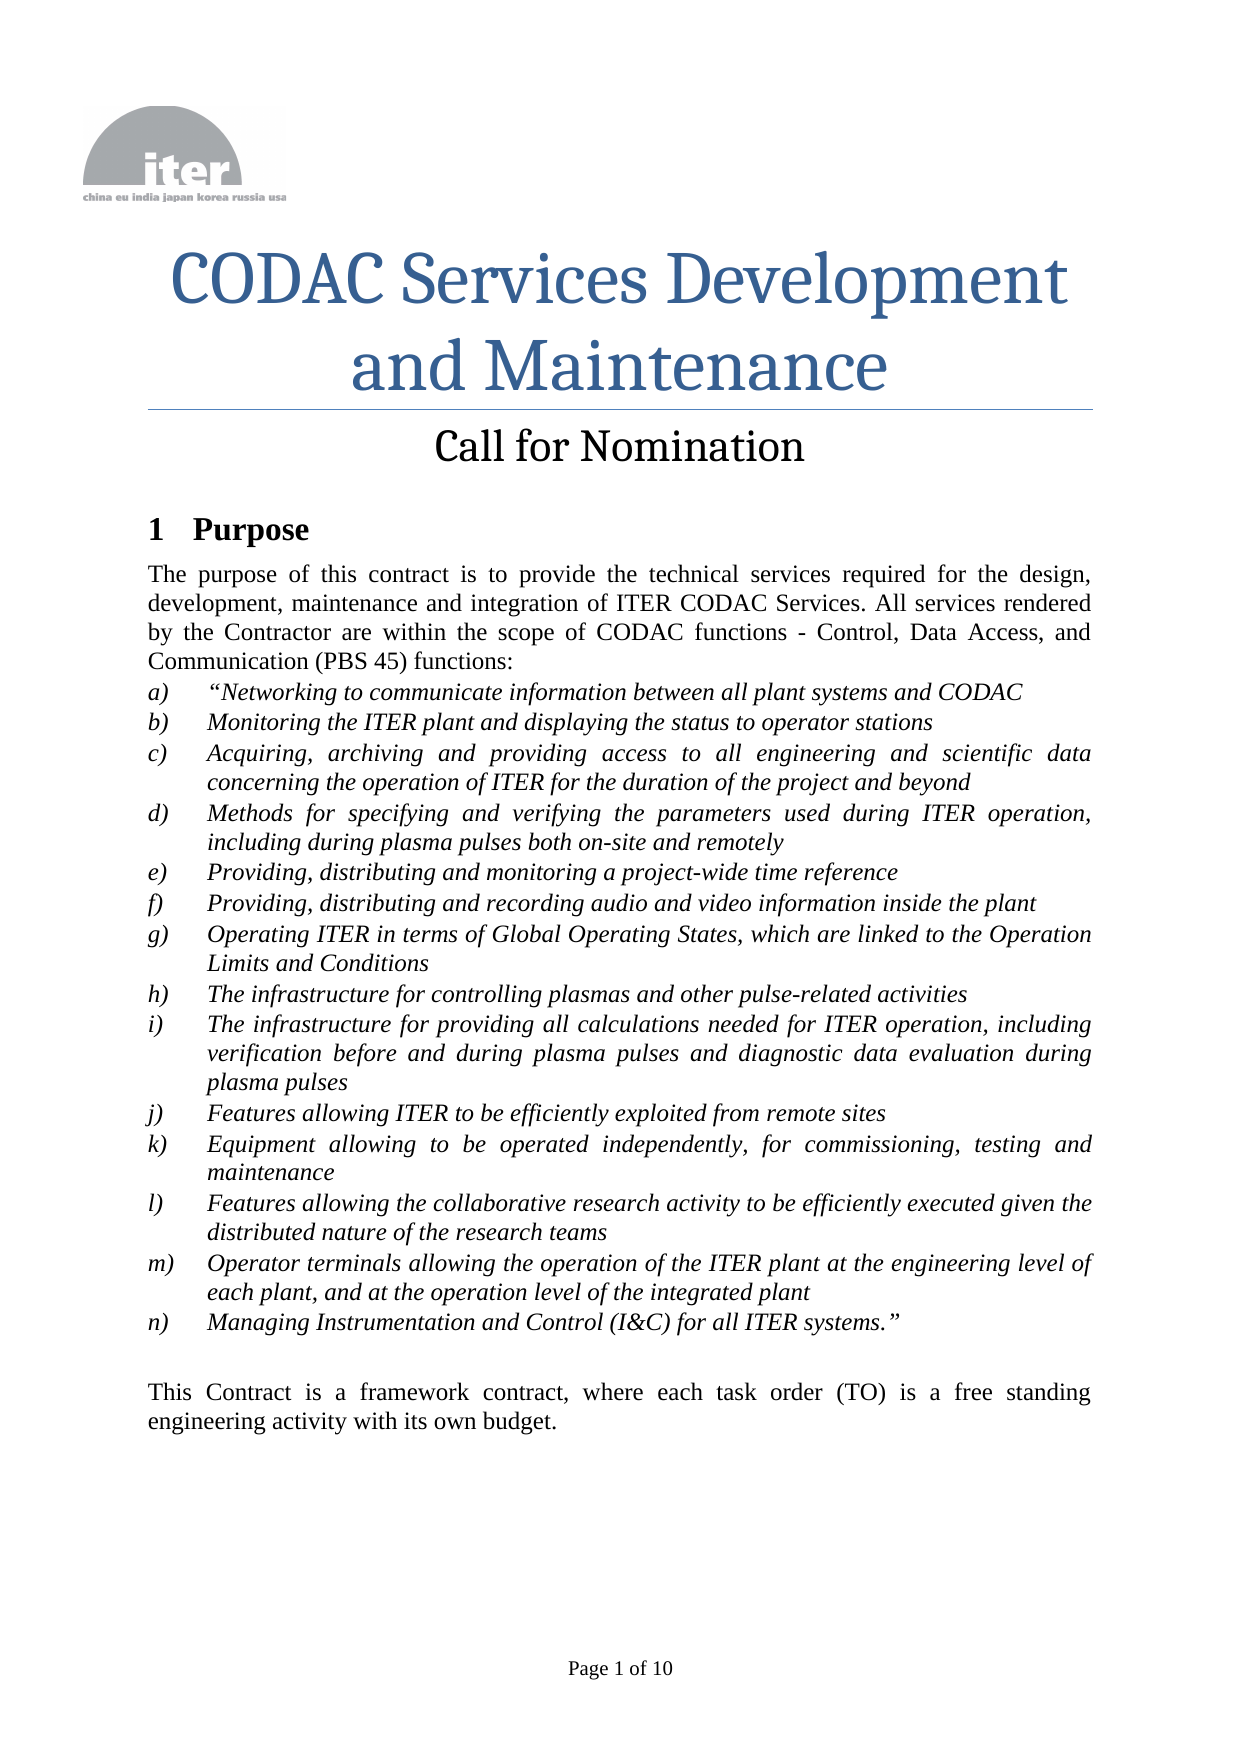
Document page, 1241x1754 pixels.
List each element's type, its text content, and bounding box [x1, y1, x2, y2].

list Operating ITER in terms of Global Operating States, which are linked to the Operation Limits and Conditions [148, 919, 1093, 977]
list Providing, distributing and recording audio and video information inside the plant [148, 888, 1093, 917]
subtitle Purpose [148, 509, 1048, 547]
list The infrastructure for providing all calculations needed for ITER operation, including verification before and during plasma pulses and diagnostic data evaluation during plasma pulses [148, 1009, 1093, 1096]
list Managing Instrumentation and Control (I&C) for all ITER systems.” [148, 1307, 1093, 1336]
list Features allowing ITER to be efficiently exploited from remote sites [148, 1098, 1093, 1127]
text This Contract is a framework contract, where each task order (TO) is a free standing engineering activity with its own budget. [148, 1377, 1093, 1435]
list Methods for specifying and verifying the parameters used during ITER operation, including during plasma pulses both on-site and remotely [148, 798, 1093, 855]
list Operator terminals allowing the operation of the ITER plant at the engineering level of each plant, and at the operation level of the integrated plant [148, 1248, 1093, 1305]
list Features allowing the collaborative research activity to be efficiently executed given the distributed nature of the research teams [148, 1188, 1093, 1246]
list Providing, distributing and monitoring a project-wide time reference [148, 857, 1093, 886]
list Monitoring the ITER plant and displaying the status to operator stations [148, 707, 1093, 736]
list The infrastructure for controlling plasmas and other pulse-related activities [148, 979, 1093, 1007]
text The purpose of this contract is to provide the technical services required for the design, development, maintenance and integration of ITER CODAC Services. All services rendered by the Contractor are within the scope of CODAC functions - Control, Data Access, and Communication (PBS 45) functions: [148, 559, 1093, 674]
list Acquiring, archiving and providing access to all engineering and scientific data concerning the operation of ITER for the duration of the project and beyond [148, 738, 1093, 796]
list “Networking to communicate information between all plant systems and CODAC [148, 677, 1093, 705]
list Equipment allowing to be operated independently, for commissioning, testing and maintenance [148, 1129, 1093, 1186]
